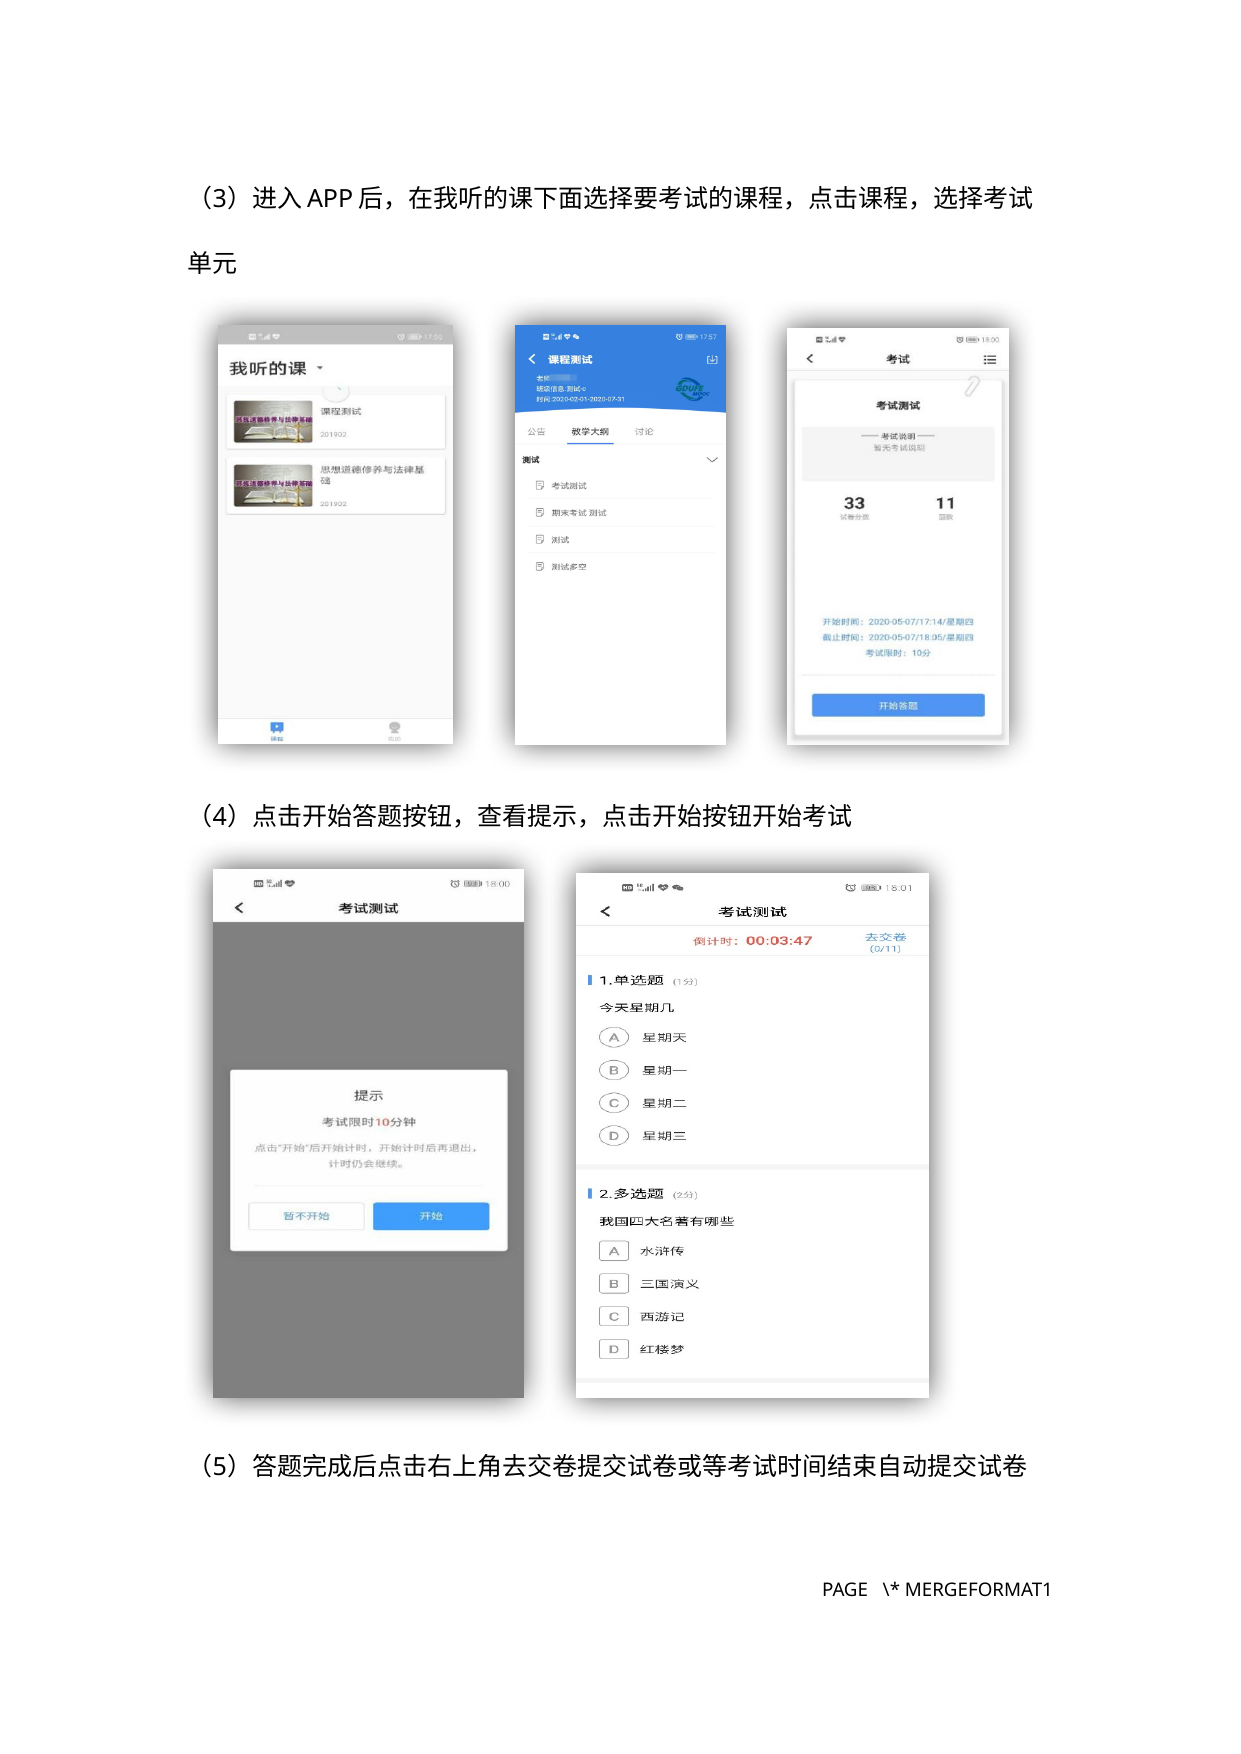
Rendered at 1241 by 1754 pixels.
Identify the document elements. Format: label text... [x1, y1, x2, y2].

text （4）点击开始答题按钮，查看提示，点击开始按钮开始考试 [187, 782, 1053, 847]
text （3）进入APP后，在我听的课下面选择要考试的课程，点击课程，选择考试单元 [187, 164, 1053, 294]
picture [213, 869, 524, 1398]
text （5）答题完成后点击右上角去交卷提交试卷或等考试时间结束自动提交试卷 [187, 1432, 1053, 1497]
picture [515, 325, 726, 745]
picture [576, 873, 929, 1398]
picture [218, 325, 453, 744]
picture [787, 328, 1009, 745]
